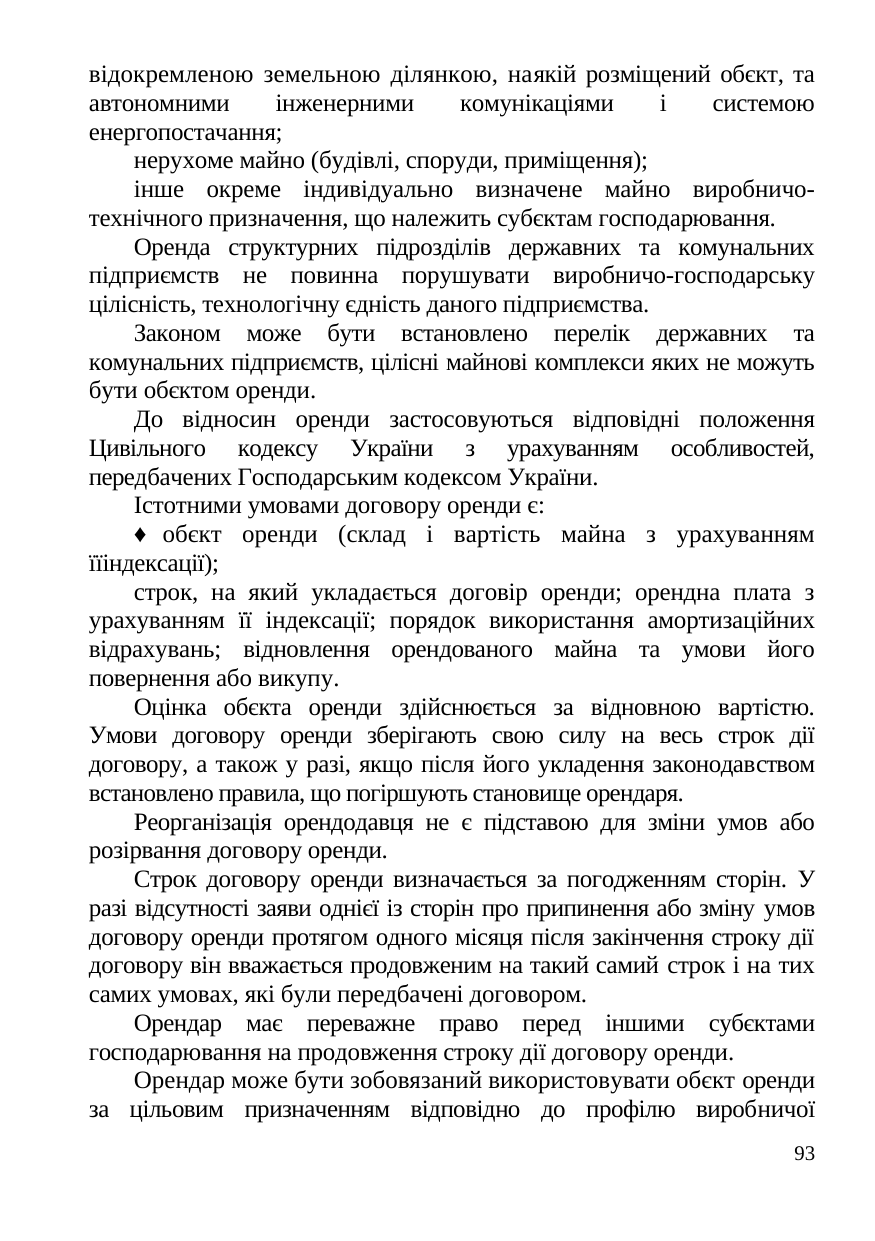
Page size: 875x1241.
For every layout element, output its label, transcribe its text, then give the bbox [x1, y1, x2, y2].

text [89, 59, 815, 145]
text Істотними умовами договору оренди є: [89, 490, 815, 519]
text Строк договору оренди визначається за погодженням сторін. У разі відсутності заяви однієї із сторін про припинення або зміну умов договору оренди протягом одного місяця після закінчення строку дії договору він вважається продовженим на такий самий строк і на тих самих умовах, які були передбачені договором. [89, 864, 815, 1008]
text До відносин оренди застосовуються відповідні положення Цивільного кодексу України з урахуванням особливостей, передбачених Господарським кодексом України. [89, 404, 815, 490]
text строк, на який укладається договір оренди; орендна плата з урахуванням її індексації; порядок використання амортизаційних відрахувань; відновлення орендованого майна та умови його повернення або викупу. [89, 577, 815, 692]
text Оренда структурних підрозділів державних та комунальних підприємств не повинна порушувати виробничо-господарську цілісність, технологічну єдність даного підприємства. [89, 232, 815, 318]
text Орендар має переважне право перед іншими субєктами господарювання на продовження строку дії договору оренди. [89, 1008, 815, 1065]
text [89, 1065, 815, 1123]
text Законом може бути встановлено перелік державних та комунальних підприємств, цілісні майнові комплекси яких не можуть бути обєктом оренди. [89, 318, 815, 404]
text ♦ обєкт оренди (склад і вартість майна з урахуванням їїіндексації); [89, 519, 815, 577]
text Оцінка обєкта оренди здійснюється за відновною вартістю. Умови договору оренди зберігають свою силу на весь строк дії договору, а також у разі, якщо після його укладення законодавством встановлено правила, що погіршують становище орендаря. [89, 692, 815, 807]
text Реорганізація орендодавця не є підставою для зміни умов або розірвання договору оренди. [89, 807, 815, 864]
text інше окреме індивідуально визначене майно виробничо-технічного призначення, що належить субєктам господарювання. [89, 174, 815, 232]
text нерухоме майно (будівлі, споруди, приміщення); [89, 145, 815, 174]
